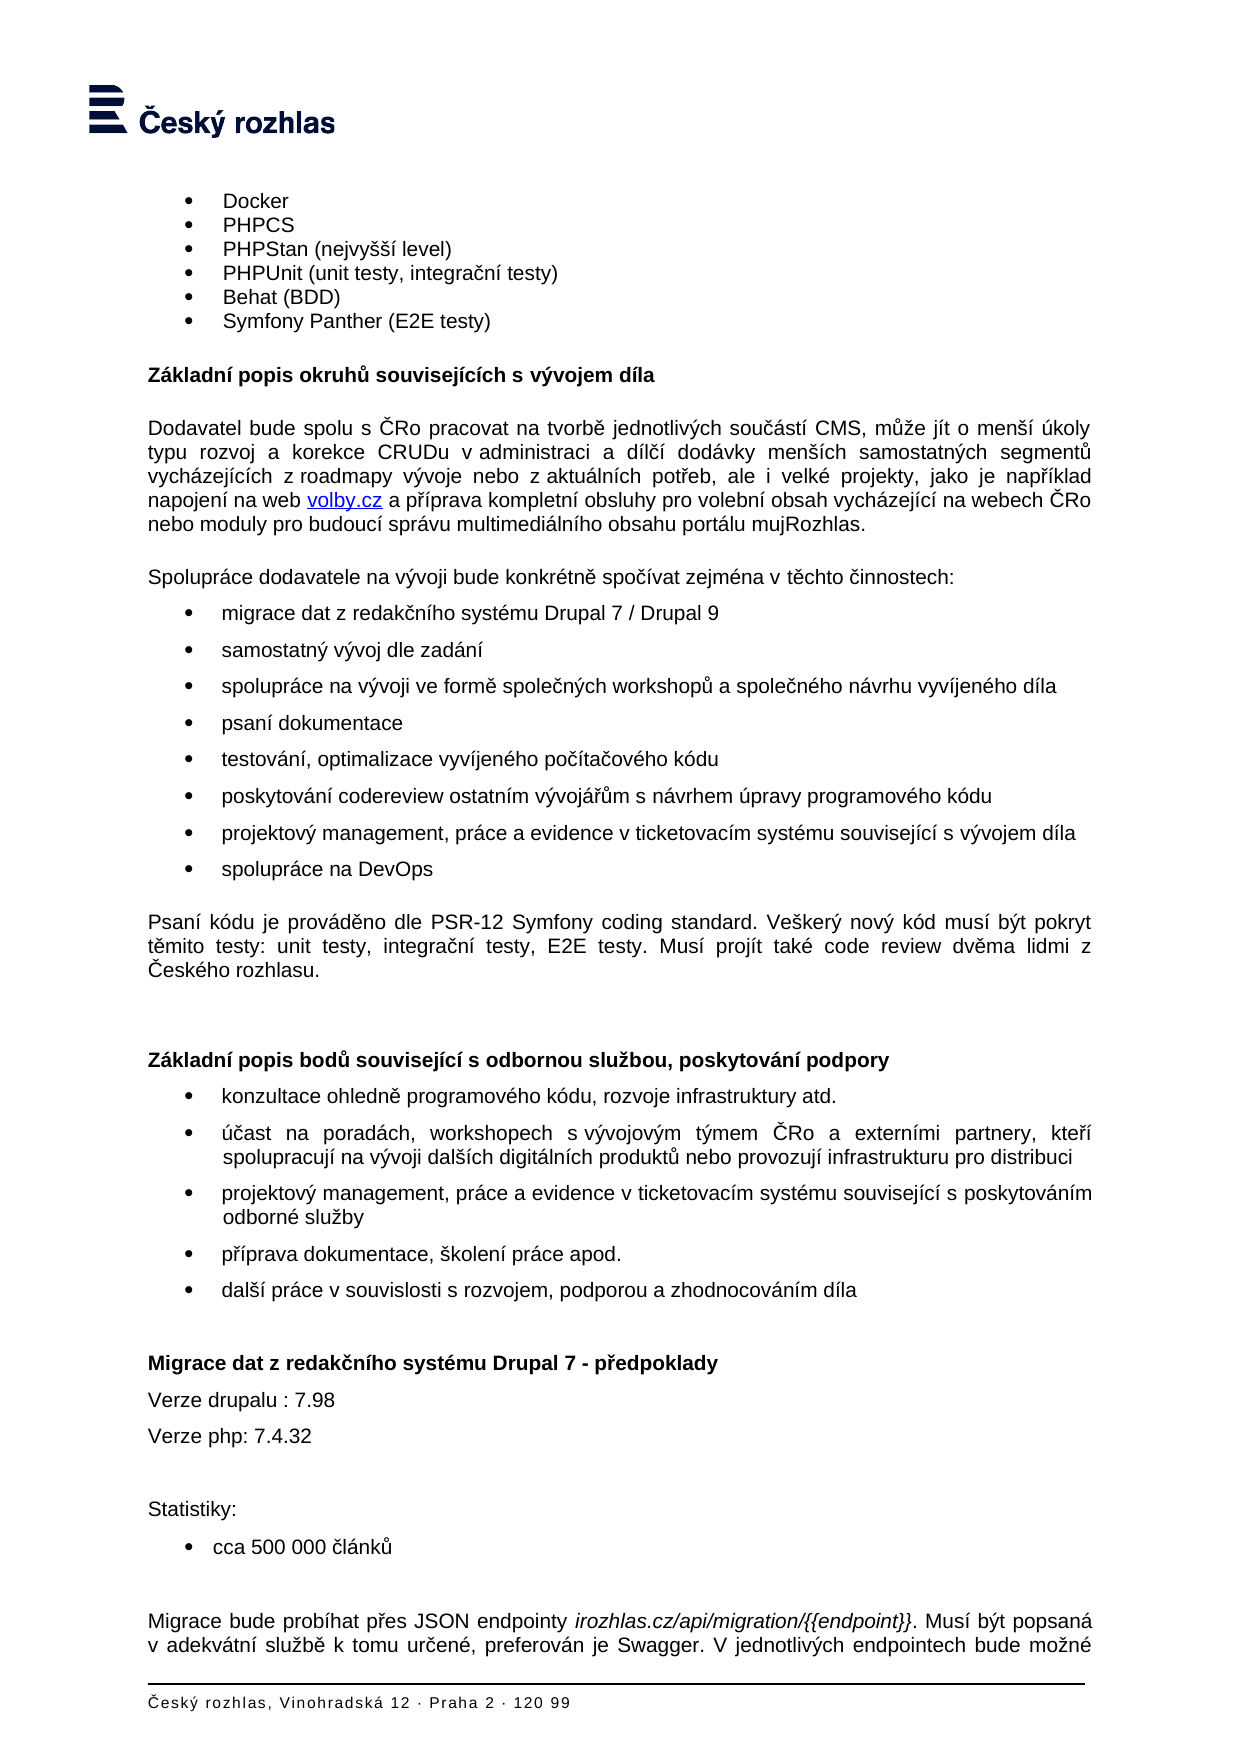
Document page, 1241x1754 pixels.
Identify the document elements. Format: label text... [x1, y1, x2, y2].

list konzultace ohledně programového kódu, rozvoje infrastruktury atd. [185, 1084, 1092, 1108]
list příprava dokumentace, školení práce apod. [185, 1242, 1092, 1266]
list Symfony Panther (E2E testy) [185, 309, 1092, 333]
text Základní popis okruhů souvisejících s vývojem díla [148, 362, 1092, 386]
list Základní popis bodů související s odbornou službou, poskytování podpory [148, 1048, 1092, 1072]
list projektový management, práce a evidence v ticketovacím systému související s vývojem díla [185, 820, 1092, 844]
picture [89, 85, 335, 138]
list účast na poradách, workshopech s vývojovým týmem ČRo a externími partnery, kteří spolupracují na vývoji dalších digitálních produktů nebo provozují infrastrukturu pro distribuci [185, 1121, 1092, 1169]
list PHPUnit (unit testy, integrační testy) [185, 261, 1092, 285]
list Verze drupalu : 7.98 [148, 1388, 1092, 1412]
list PHPCS [185, 213, 1092, 237]
text Psaní kódu je prováděno dle PSR-12 Symfony coding standard. Veškerý nový kód musí být pokryt těmito testy: unit testy, integrační testy, E2E testy. Musí projít také code review dvěma lidmi z Českého rozhlasu. [148, 910, 1092, 982]
text Dodavatel bude spolu s ČRo pracovat na tvorbě jednotlivých součástí CMS, může jít o menší úkoly typu rozvoj a korekce CRUDu v administraci a dílčí dodávky menších samostatných segmentů vycházejících z roadmapy vývoje nebo z aktuálních potřeb, ale i velké projekty, jako je například napojení na web volby.cz a příprava kompletní obsluhy pro volební obsah vycházející na webech ČRo nebo moduly pro budoucí správu multimediálního obsahu portálu mujRozhlas. [148, 416, 1092, 535]
list migrace dat z redakčního systému Drupal 7 / Drupal 9 [185, 601, 1092, 625]
list testování, optimalizace vyvíjeného počítačového kódu [185, 747, 1092, 771]
list cca 500 000 článků [185, 1533, 1092, 1559]
list poskytování codereview ostatním vývojářům s návrhem úpravy programového kódu [185, 784, 1092, 808]
list spolupráce na DevOps [185, 857, 1092, 881]
list Docker [185, 189, 1092, 213]
list spolupráce na vývoji ve formě společných workshopů a společného návrhu vyvíjeného díla [185, 674, 1092, 698]
list psaní dokumentace [185, 711, 1092, 735]
list Migrace dat z redakčního systému Drupal 7 - předpoklady [148, 1351, 1092, 1375]
list další práce v souvislosti s rozvojem, podporou a zhodnocováním díla [185, 1278, 1092, 1302]
text Spolupráce dodavatele na vývoji bude konkrétně spočívat zejména v těchto činnostech: [148, 564, 1092, 588]
list Behat (BDD) [185, 285, 1092, 309]
list projektový management, práce a evidence v ticketovacím systému související s poskytováním odborné služby [185, 1181, 1092, 1229]
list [148, 1608, 1092, 1656]
list samostatný vývoj dle zadání [185, 637, 1092, 662]
list Verze php: 7.4.32 [148, 1424, 1092, 1448]
list Statistiky: [148, 1497, 1092, 1521]
list PHPStan (nejvyšší level) [185, 237, 1092, 261]
